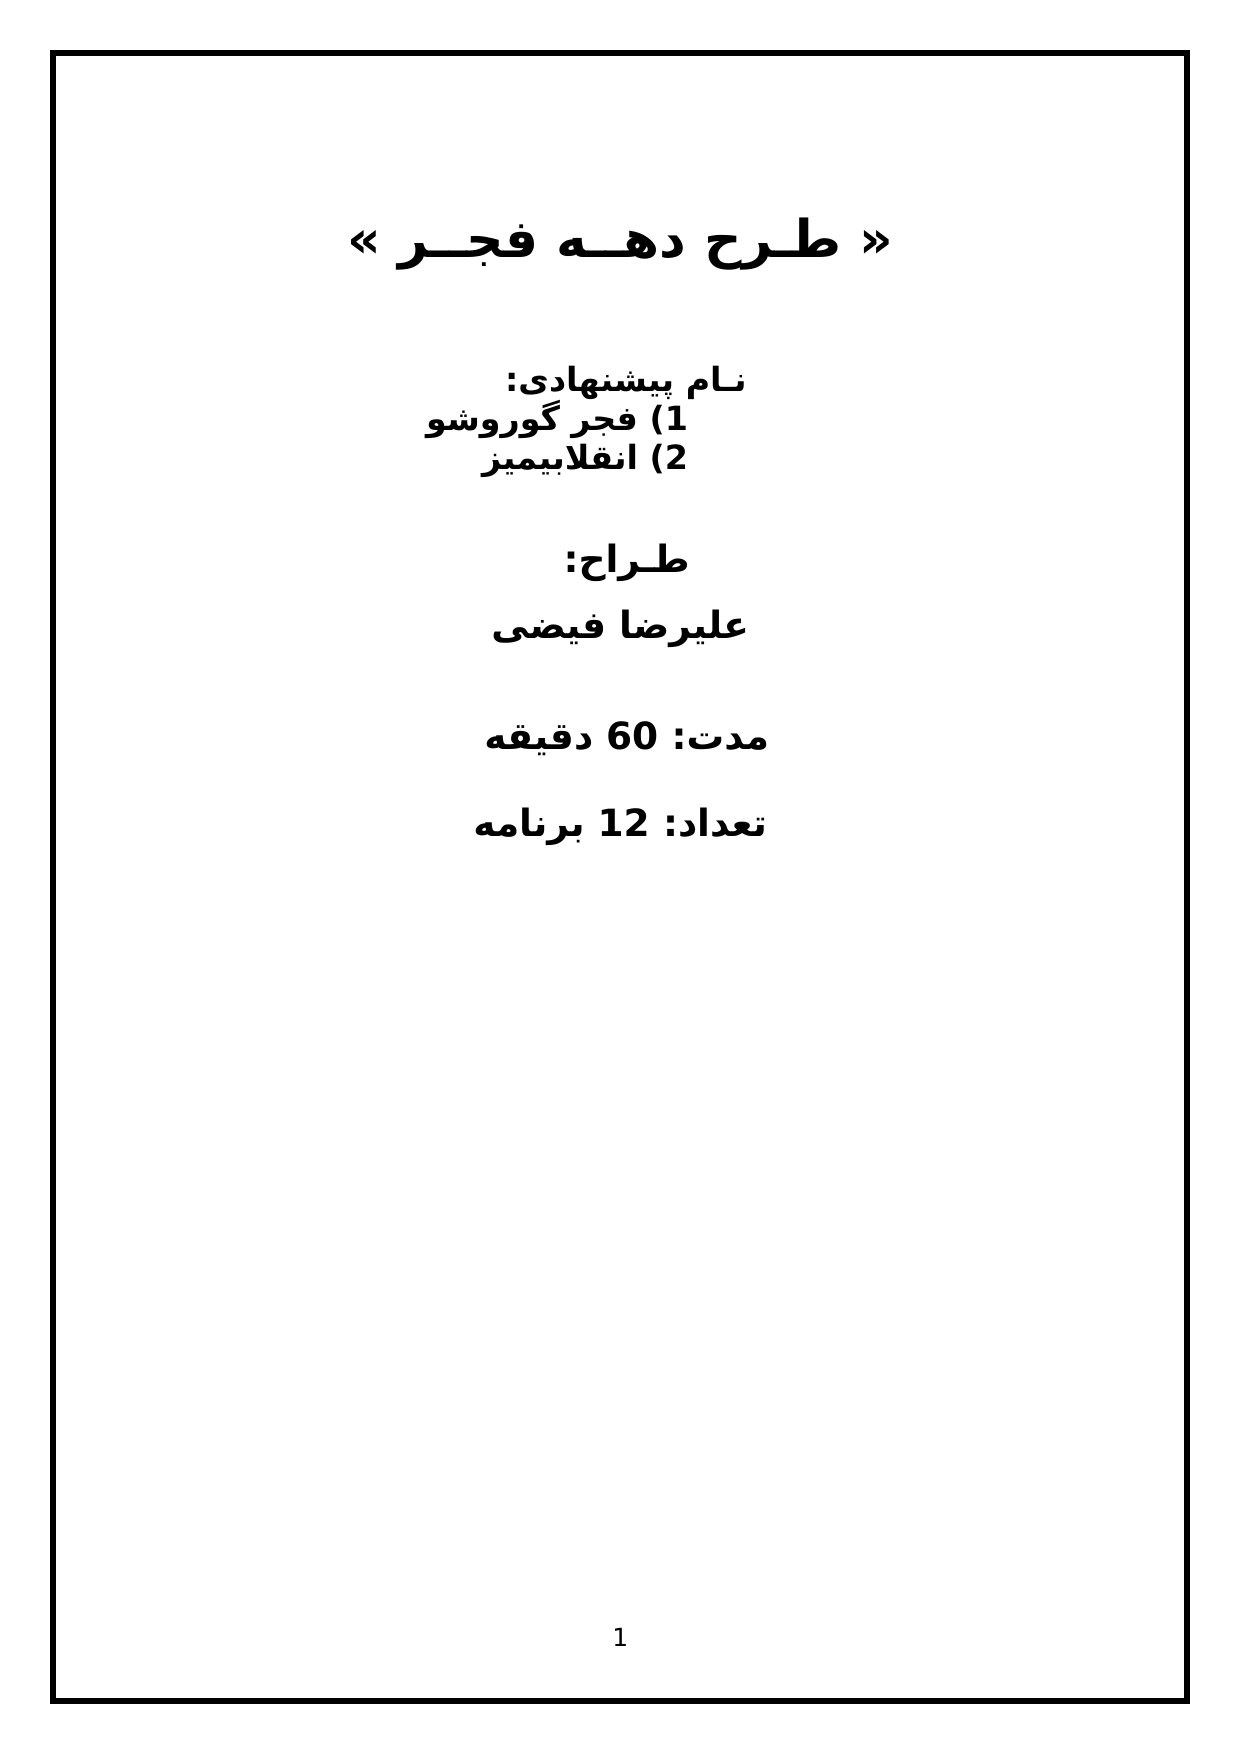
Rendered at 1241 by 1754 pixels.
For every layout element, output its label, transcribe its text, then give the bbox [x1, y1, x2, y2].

text 1) فجر گوروشو [177, 399, 688, 438]
text مدت: 60 دقیقه [177, 715, 1063, 758]
text علیرضا فیضی [177, 603, 1063, 647]
text طـراح: [177, 538, 1063, 582]
text « طـرح دهــه فجــر » [177, 209, 1063, 269]
text 2) انقلابیمیز [177, 438, 688, 477]
text نـام پیشنهادی: [177, 361, 1063, 399]
text تعداد: 12 برنامه [177, 802, 1063, 846]
